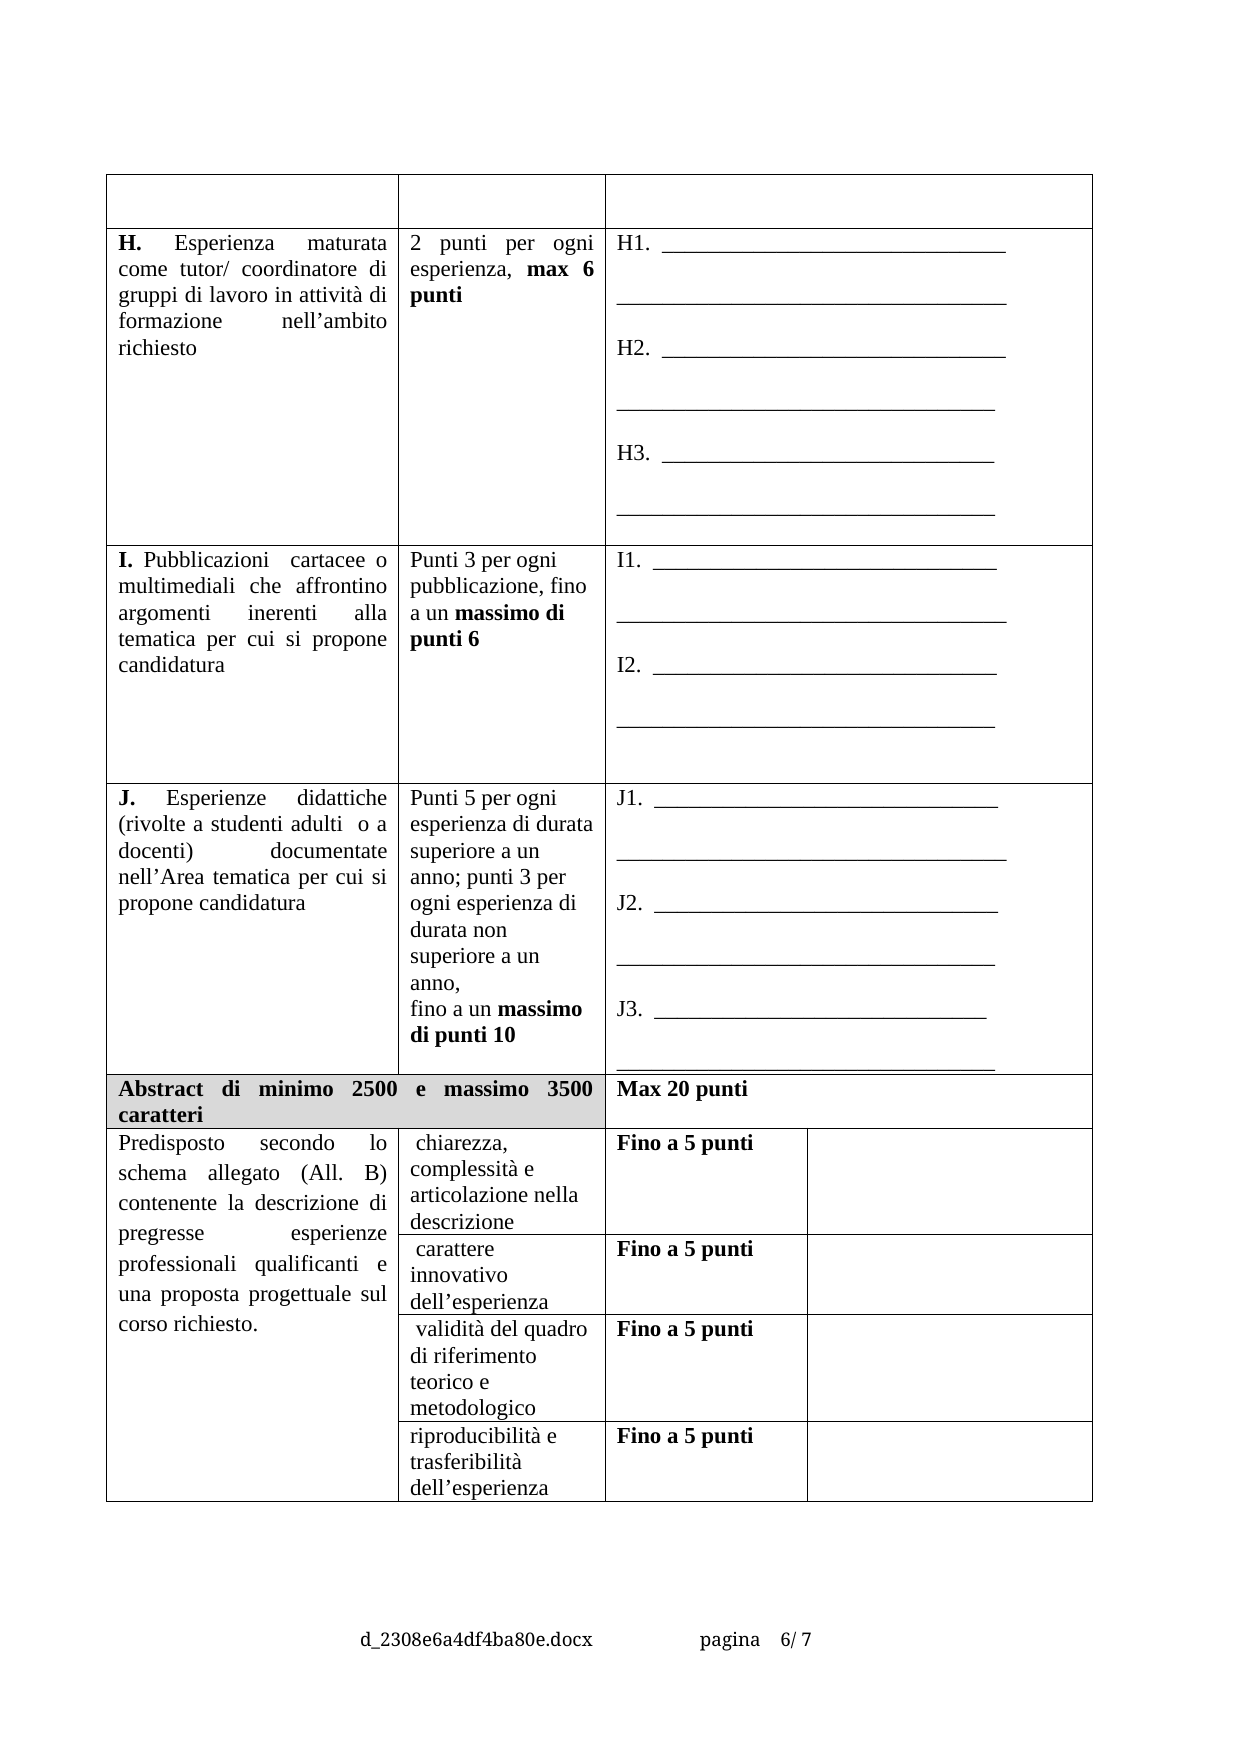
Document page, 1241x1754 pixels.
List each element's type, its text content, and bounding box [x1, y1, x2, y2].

table_cell [808, 1235, 1092, 1314]
table_cell 2 punti per ogni esperienza, max 6 punti [399, 229, 605, 545]
table_cell riproducibilità e trasferibilità dell’esperienza [399, 1422, 605, 1501]
table_cell I. Pubblicazioni cartacee o multimediali che affrontino argomenti inerenti alla tematica per cui si propone candidatura [107, 546, 398, 783]
table_cell validità del quadro di riferimento teorico e metodologico [399, 1315, 605, 1421]
table_cell Fino a 5 punti [606, 1235, 807, 1314]
table_cell H1. ______________________________ __________________________________ H2. ______________________________ _________________________________ H3. _____________________________ _________________________________ [606, 229, 1092, 545]
table_cell Punti 3 per ogni pubblicazione, fino a un massimo di punti 6 [399, 546, 605, 783]
table_cell J. Esperienze didattiche (rivolte a studenti adulti o a docenti) documentate nell’Area tematica per cui si propone candidatura [107, 784, 398, 1074]
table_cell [399, 175, 605, 227]
table_cell Fino a 5 punti [606, 1315, 807, 1421]
table_cell Predisposto secondo lo schema allegato (All. B) contenente la descrizione di pregresse esperienze professionali qualificanti e una proposta progettuale sul corso richiesto. [107, 1129, 398, 1501]
table_cell [808, 1315, 1092, 1421]
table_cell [606, 175, 1092, 227]
table_cell carattere innovativo dell’esperienza [399, 1235, 605, 1314]
table_cell J1. ______________________________ __________________________________ J2. ______________________________ _________________________________ J3. _____________________________ _________________________________ [606, 784, 1092, 1074]
table_cell H. Esperienza maturata come tutor/ coordinatore di gruppi di lavoro in attività di formazione nell’ambito richiesto [107, 229, 398, 545]
table_cell Abstract di minimo 2500 e massimo 3500 caratteri [107, 1075, 605, 1128]
table_cell [808, 1422, 1092, 1501]
table_cell chiarezza, complessità e articolazione nella descrizione [399, 1129, 605, 1234]
table_cell [808, 1129, 1092, 1234]
table_cell Fino a 5 punti [606, 1422, 807, 1501]
table_cell Fino a 5 punti [606, 1129, 807, 1234]
table_cell I1. ______________________________ __________________________________ I2. ______________________________ _________________________________ [606, 546, 1092, 783]
table_cell Max 20 punti [606, 1075, 1092, 1128]
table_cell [107, 175, 398, 227]
table_cell Punti 5 per ogni esperienza di durata superiore a un anno; punti 3 per ogni esperienza di durata non superiore a un anno, fino a un massimo di punti 10 [399, 784, 605, 1074]
